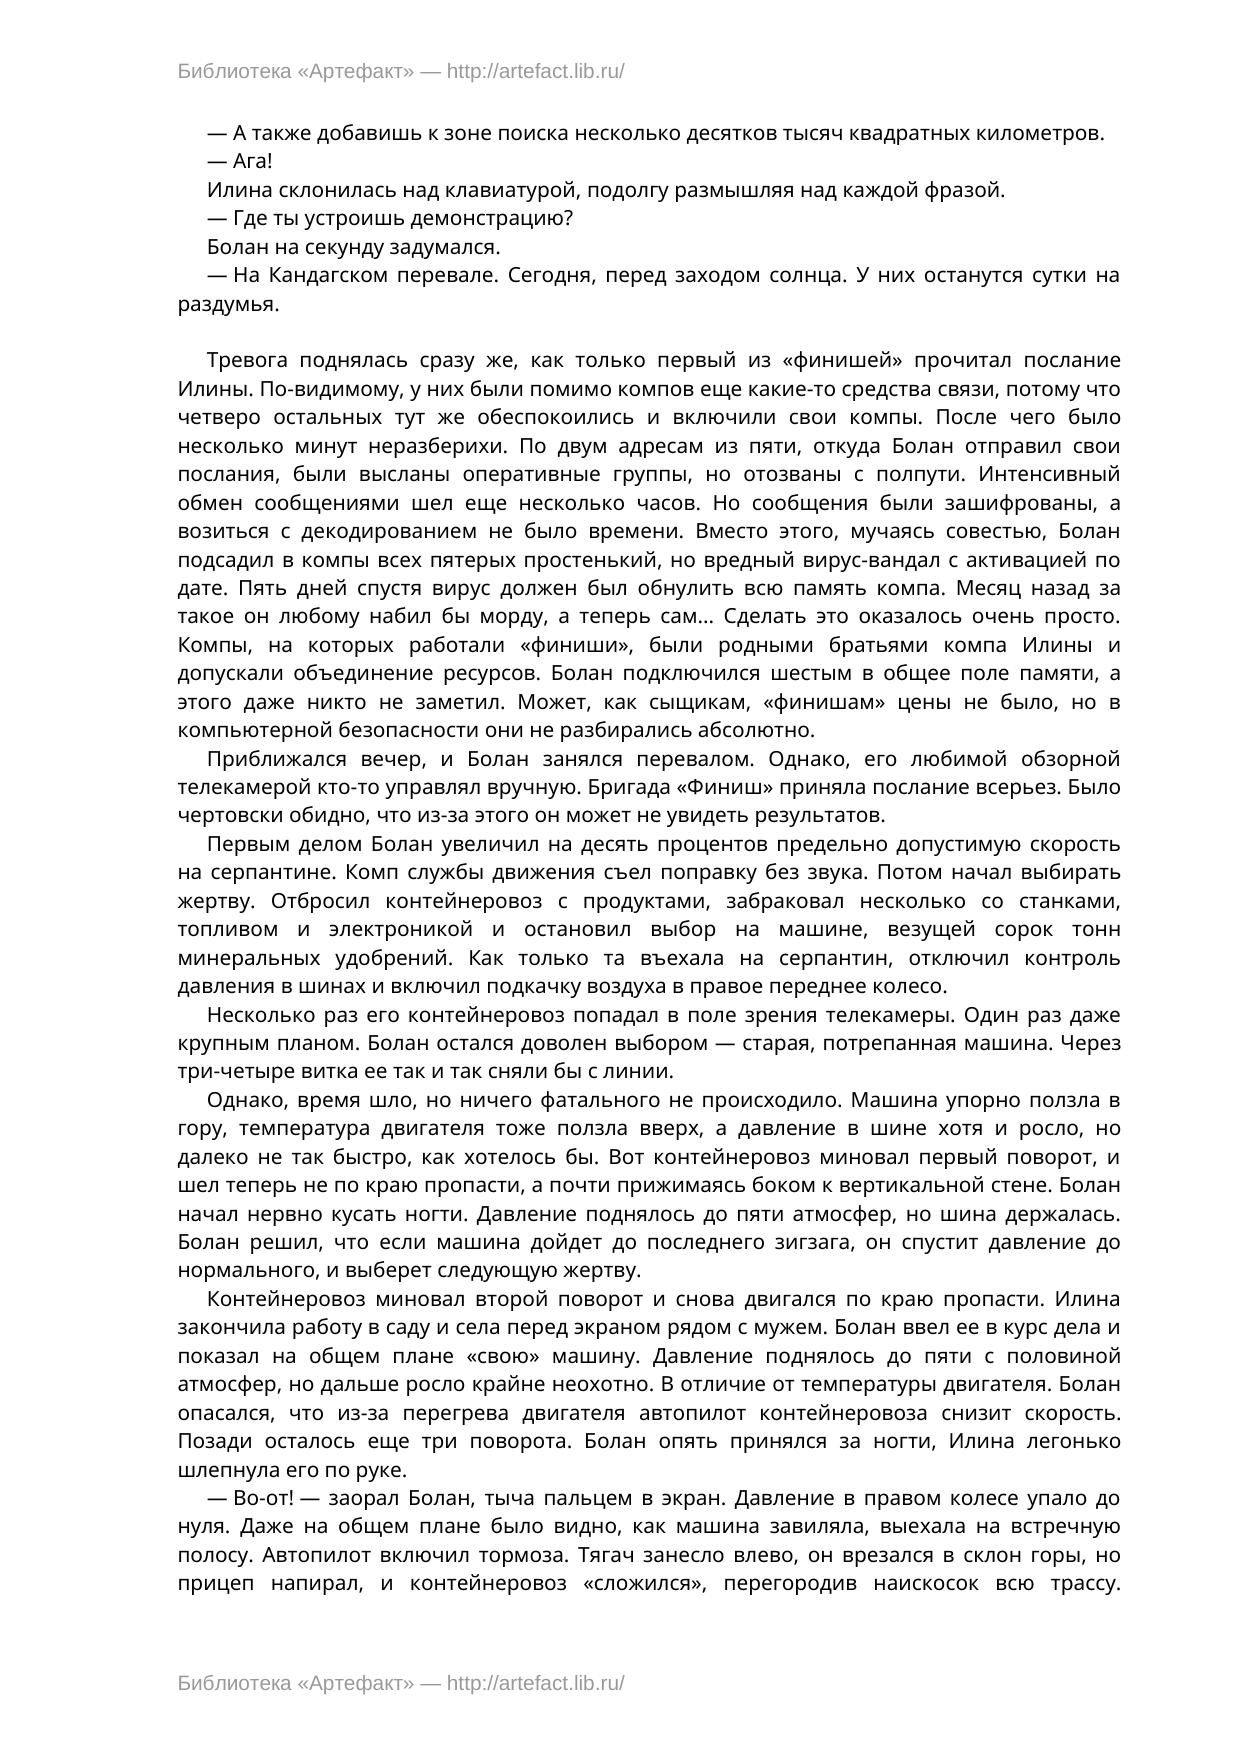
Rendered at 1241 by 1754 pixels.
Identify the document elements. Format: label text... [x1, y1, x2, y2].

text Тревога поднялась сразу же, как только первый из «финишей» прочитал послание Илины. По-видимому, у них были помимо компов еще какие-то средства связи, потому что четверо остальных тут же обеспокоились и включили свои компы. После чего было несколько минут неразберихи. По двум адресам из пяти, откуда Болан отправил свои послания, были высланы оперативные группы, но отозваны с полпути. Интенсивный обмен сообщениями шел еще несколько часов. Но сообщения были зашифрованы, а возиться с декодированием не было времени. Вместо этого, мучаясь совестью, Болан подсадил в компы всех пятерых простенький, но вредный вирус-вандал с активацией по дате. Пять дней спустя вирус должен был обнулить всю память компа. Месяц назад за такое он любому набил бы морду, а теперь сам... Сделать это оказалось очень просто. Компы, на которых работали «финиши», были родными братьями компа Илины и допускали объединение ресурсов. Болан подключился шестым в общее поле памяти, а этого даже никто не заметил. Может, как сыщикам, «финишам» цены не было, но в компьютерной безопасности они не разбирались абсолютно. [177, 346, 1122, 744]
text Контейнеровоз миновал второй поворот и снова двигался по краю пропасти. Илина закончила работу в саду и села перед экраном рядом с мужем. Болан ввел ее в курс дела и показал на общем плане «свою» машину. Давление поднялось до пяти с половиной атмосфер, но дальше росло крайне неохотно. В отличие от температуры двигателя. Болан опасался, что из-за перегрева двигателя автопилот контейнеровоза снизит скорость. Позади осталось еще три поворота. Болан опять принялся за ногти, Илина легонько шлепнула его по руке. [177, 1284, 1122, 1483]
text Несколько раз его контейнеровоз попадал в поле зрения телекамеры. Один раз даже крупным планом. Болан остался доволен выбором — старая, потрепанная машина. Через три-четыре витка ее так и так сняли бы с линии. [177, 1000, 1122, 1085]
text — Где ты устроишь демонстрацию? [177, 203, 1122, 232]
text — А также добавишь к зоне поиска несколько десятков тысяч квадратных километров. [177, 118, 1122, 147]
text Первым делом Болан увеличил на десять процентов предельно допустимую скорость на серпантине. Комп службы движения съел поправку без звука. Потом начал выбирать жертву. Отбросил контейнеровоз с продуктами, забраковал несколько со станками, топливом и электроникой и остановил выбор на машине, везущей сорок тонн минеральных удобрений. Как только та въехала на серпантин, отключил контроль давления в шинах и включил подкачку воздуха в правое переднее колесо. [177, 829, 1122, 1000]
text Болан на секунду задумался. [177, 232, 1122, 260]
text Однако, время шло, но ничего фатального не происходило. Машина упорно ползла в гору, температура двигателя тоже ползла вверх, а давление в шине хотя и росло, но далеко не так быстро, как хотелось бы. Вот контейнеровоз миновал первый поворот, и шел теперь не по краю пропасти, а почти прижимаясь боком к вертикальной стене. Болан начал нервно кусать ногти. Давление поднялось до пяти атмосфер, но шина держалась. Болан решил, что если машина дойдет до последнего зигзага, он спустит давление до нормального, и выберет следующую жертву. [177, 1085, 1122, 1284]
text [177, 1483, 1122, 1597]
text — На Кандагском перевале. Сегодня, перед заходом солнца. У них останутся сутки на раздумья. [177, 260, 1122, 317]
text Приближался вечер, и Болан занялся перевалом. Однако, его любимой обзорной телекамерой кто-то управлял вручную. Бригада «Финиш» приняла послание всерьез. Было чертовски обидно, что из-за этого он может не увидеть результатов. [177, 744, 1122, 829]
text — Ага! [177, 147, 1122, 175]
text Илина склонилась над клавиатурой, подолгу размышляя над каждой фразой. [177, 175, 1122, 203]
